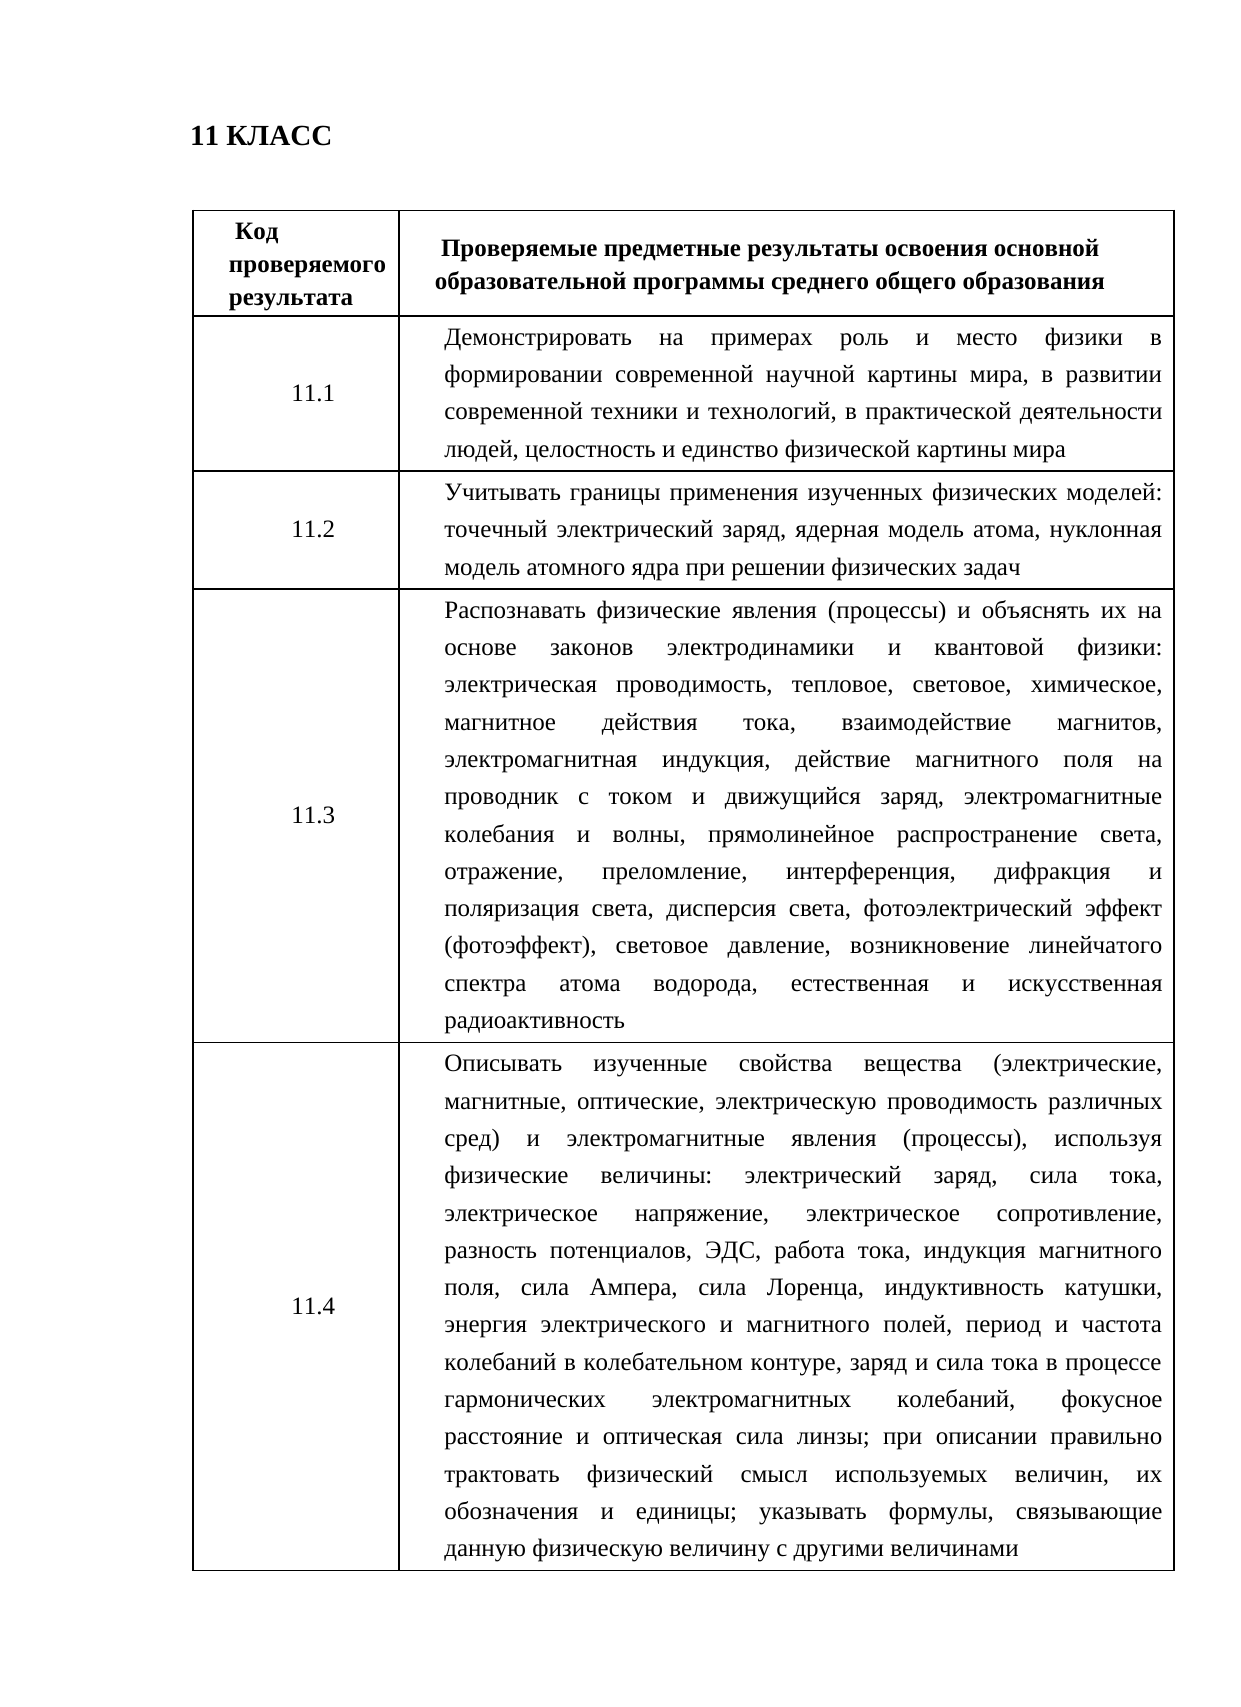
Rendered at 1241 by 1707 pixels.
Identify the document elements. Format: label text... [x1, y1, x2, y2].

table_cell 11.3 [194, 590, 398, 1042]
text 11 КЛАСС [190, 118, 1152, 152]
table_cell 11.1 [194, 317, 398, 470]
table_cell Учитывать границы применения изученных физических моделей: точечный электрический заряд, ядерная модель атома, нуклонная модель атомного ядра при решении физических задач [400, 472, 1173, 588]
table_cell Распознавать физические явления (процессы) и объяснять их на основе законов электродинамики и квантовой физики: электрическая проводимость, тепловое, световое, химическое, магнитное действия тока, взаимодействие магнитов, электромагнитная индукция, действие магнитного поля на проводник с током и движущийся заряд, электромагнитные колебания и волны, прямолинейное распространение света, отражение, преломление, интерференция, дифракция и поляризация света, дисперсия света, фотоэлектрический эффект (фотоэффект), световое давление, возникновение линейчатого спектра атома водорода, естественная и искусственная радиоактивность [400, 590, 1173, 1042]
table_header Проверяемые предметные результаты освоения основной образовательной программы среднего общего образования [400, 211, 1173, 315]
table_cell 11.4 [194, 1043, 398, 1570]
table_cell 11.2 [194, 472, 398, 588]
table_header Код проверяемого результата [194, 211, 398, 315]
table_cell Описывать изученные свойства вещества (электрические, магнитные, оптические, электрическую проводимость различных сред) и электромагнитные явления (процессы), используя физические величины: электрический заряд, сила тока, электрическое напряжение, электрическое сопротивление, разность потенциалов, ЭДС, работа тока, индукция магнитного поля, сила Ампера, сила Лоренца, индуктивность катушки, энергия электрического и магнитного полей, период и частота колебаний в колебательном контуре, заряд и сила тока в процессе гармонических электромагнитных колебаний, фокусное расстояние и оптическая сила линзы; при описании правильно трактовать физический смысл используемых величин, их обозначения и единицы; указывать формулы, связывающие данную физическую величину с другими величинами [400, 1043, 1173, 1570]
table_cell Демонстрировать на примерах роль и место физики в формировании современной научной картины мира, в развитии современной техники и технологий, в практической деятельности людей, целостность и единство физической картины мира [400, 317, 1173, 470]
